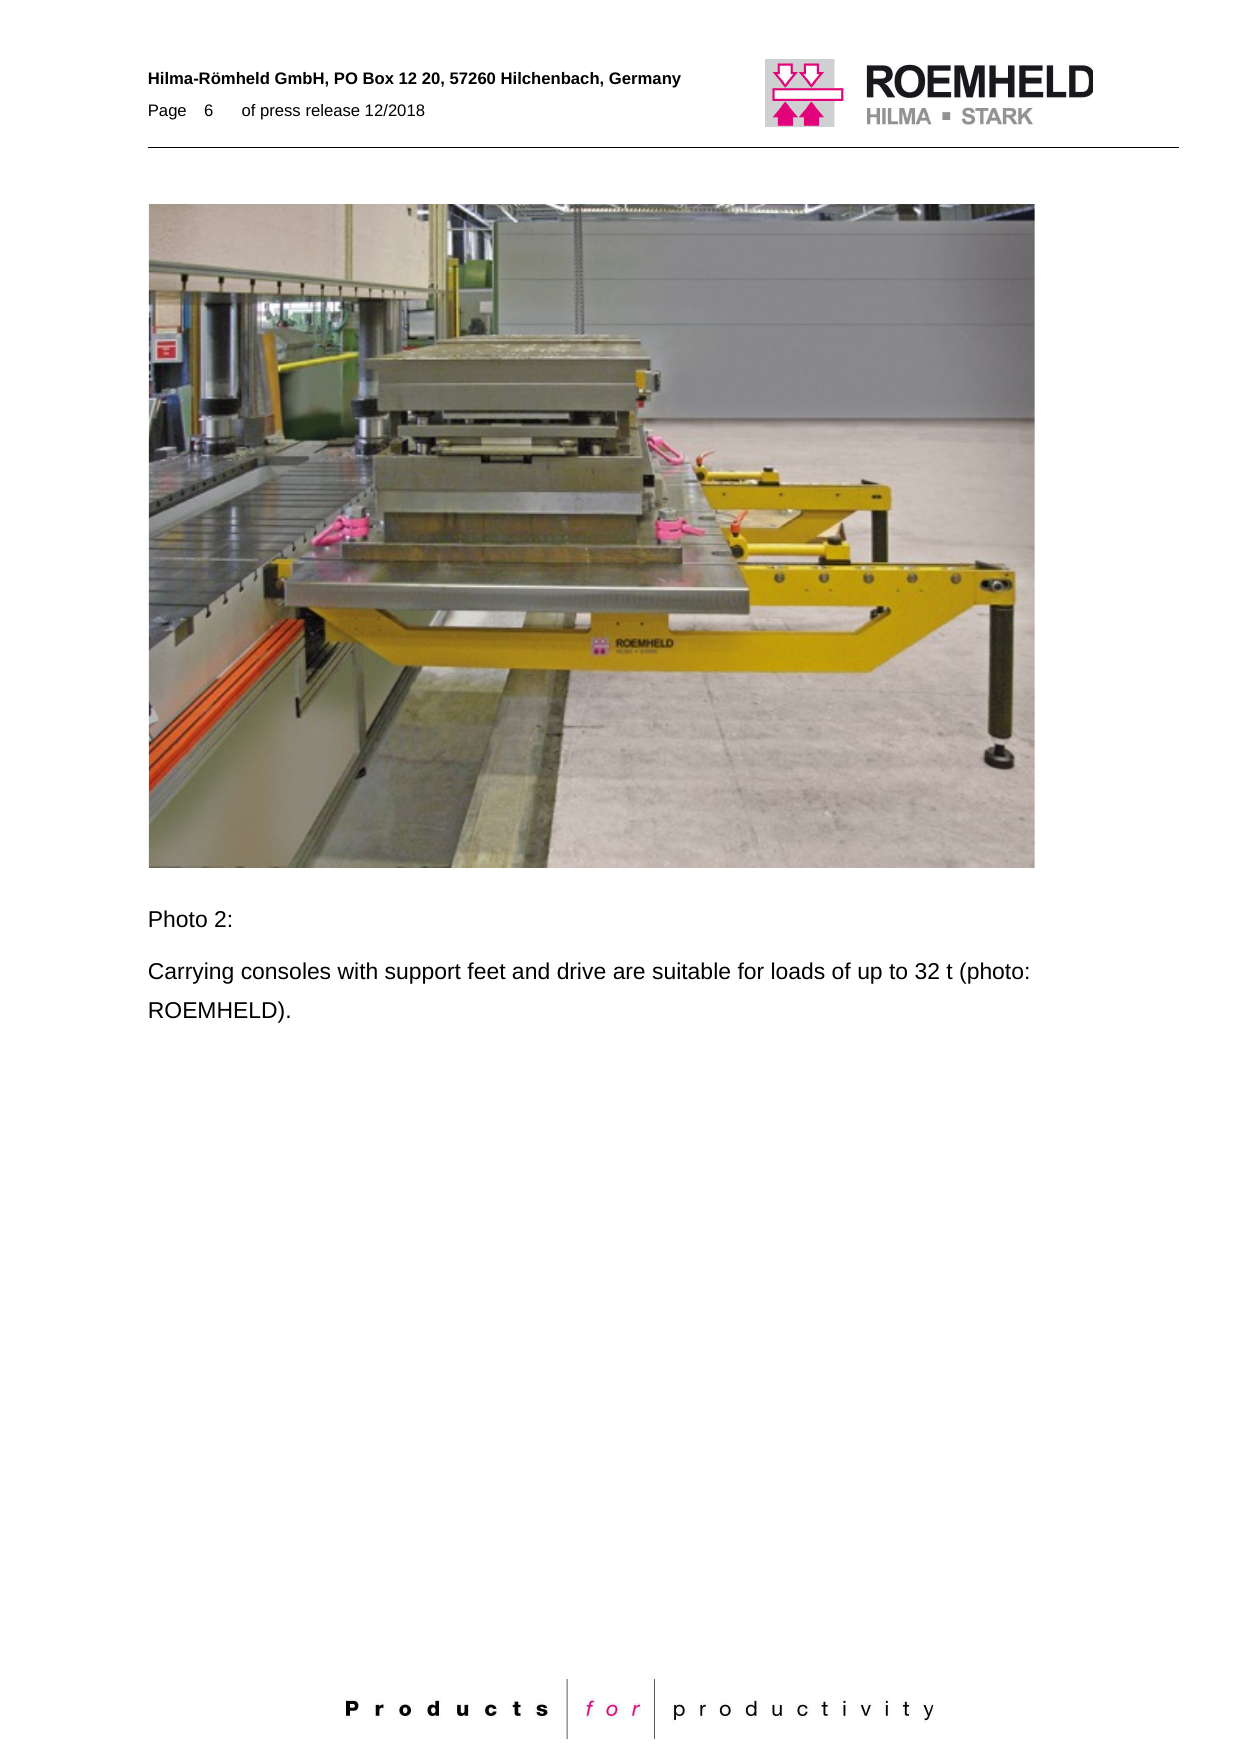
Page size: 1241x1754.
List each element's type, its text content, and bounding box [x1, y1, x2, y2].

picture [763, 59, 1093, 126]
picture [148, 204, 1035, 868]
text Carrying consoles with support feet and drive are suitable for loads of up to 32 t (photo: ROEMHELD). [148, 958, 1162, 1023]
picture [299, 1663, 990, 1749]
